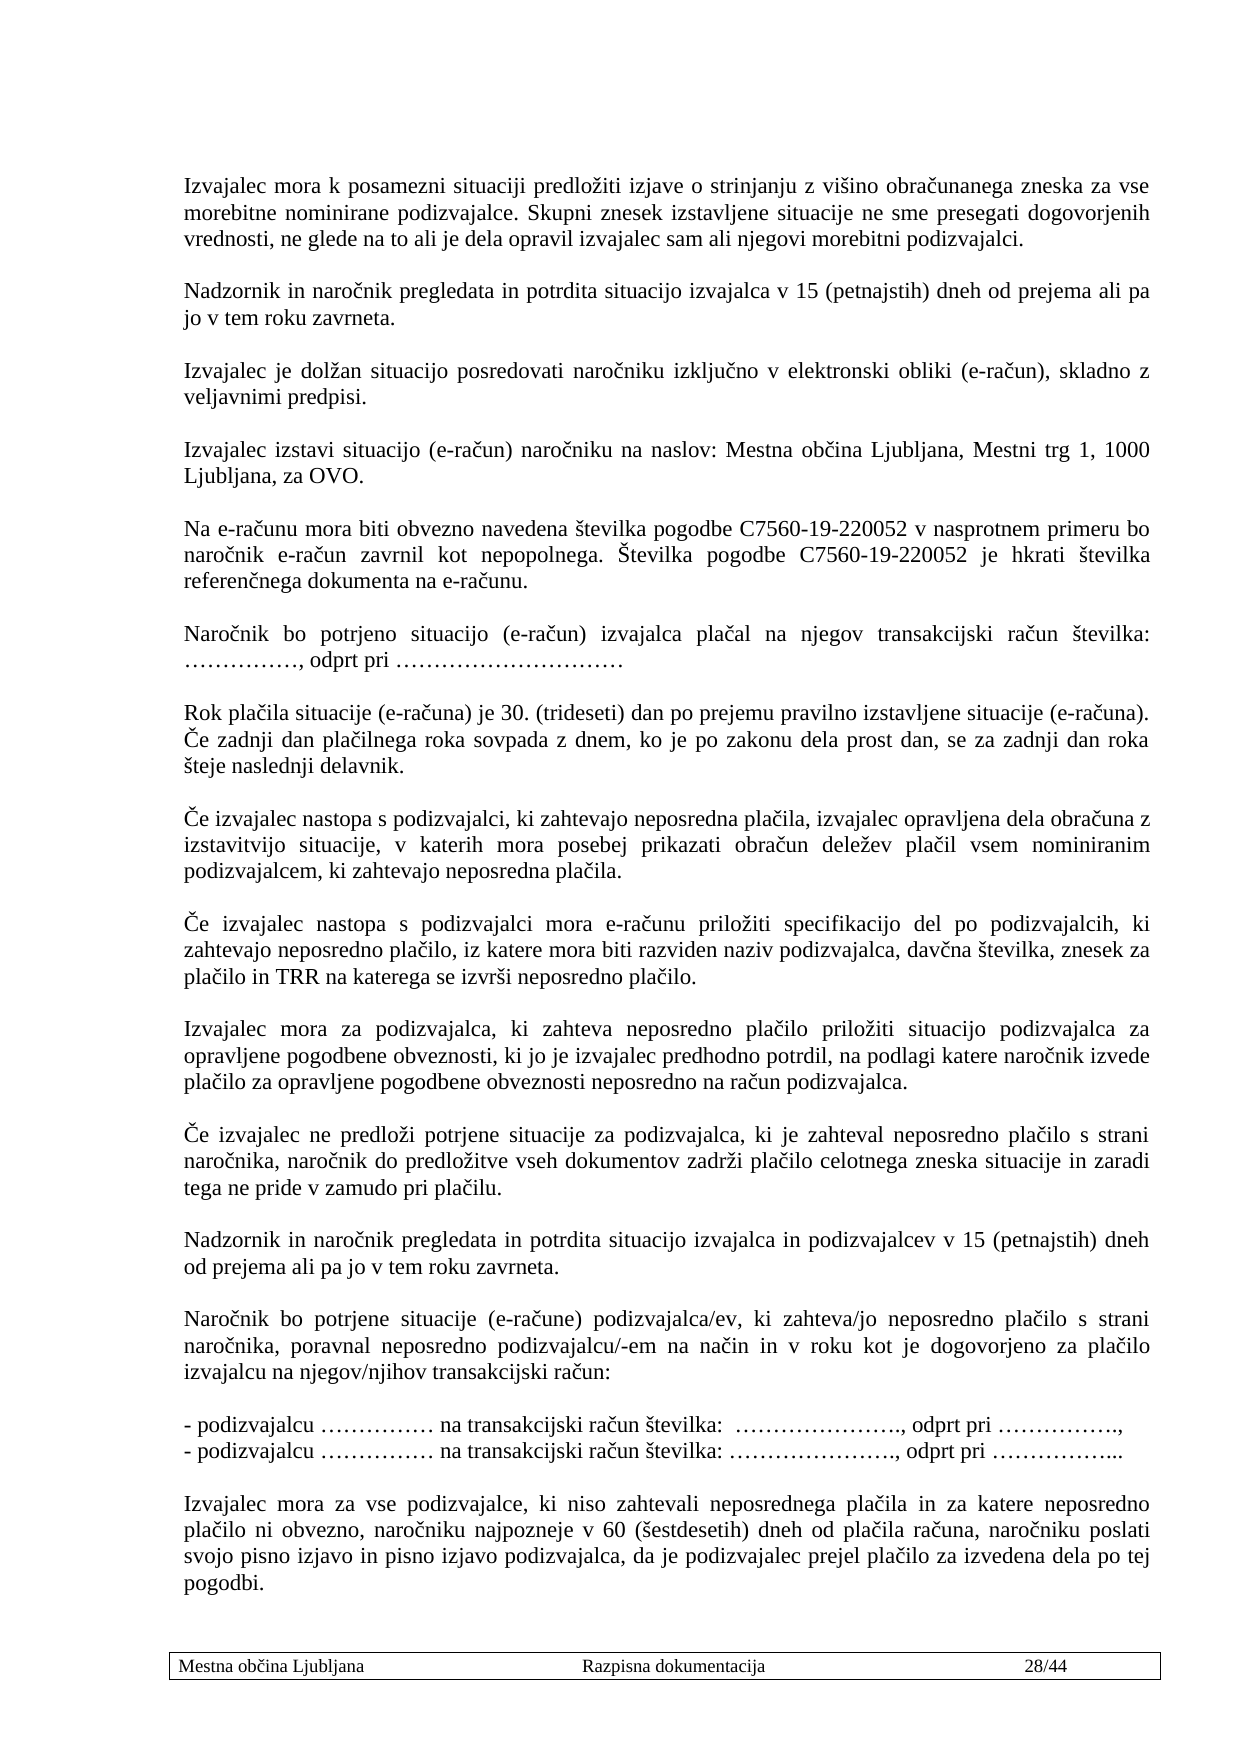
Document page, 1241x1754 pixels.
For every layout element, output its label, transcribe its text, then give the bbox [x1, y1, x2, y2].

text Izvajalec izstavi situacijo (e-račun) naročniku na naslov: Mestna občina Ljubljana, Mestni trg 1, 1000 Ljubljana, za OVO. [184, 436, 1152, 488]
list Izvajalec mora k posamezni situaciji predložiti izjave o strinjanju z višino obračunanega zneska za vse morebitne nominirane podizvajalce. Skupni znesek izstavljene situacije ne sme presegati dogovorjenih vrednosti, ne glede na to ali je dela opravil izvajalec sam ali njegovi morebitni podizvajalci. [184, 172, 1152, 251]
text Nadzornik in naročnik pregledata in potrdita situacijo izvajalca v 15 (petnajstih) dneh od prejema ali pa jo v tem roku zavrneta. [184, 278, 1152, 330]
text Če izvajalec nastopa s podizvajalci mora e-računu priložiti specifikacijo del po podizvajalcih, ki zahtevajo neposredno plačilo, iz katere mora biti razviden naziv podizvajalca, davčna številka, znesek za plačilo in TRR na katerega se izvrši neposredno plačilo. [184, 910, 1152, 989]
text Naročnik bo potrjene situacije (e-račune) podizvajalca/ev, ki zahteva/jo neposredno plačilo s strani naročnika, poravnal neposredno podizvajalcu/-em na način in v roku kot je dogovorjeno za plačilo izvajalcu na njegov/njihov transakcijski račun: [184, 1305, 1152, 1384]
text Izvajalec mora za podizvajalca, ki zahteva neposredno plačilo priložiti situacijo podizvajalca za opravljene pogodbene obveznosti, ki jo je izvajalec predhodno potrdil, na podlagi katere naročnik izvede plačilo za opravljene pogodbene obveznosti neposredno na račun podizvajalca. [184, 1016, 1152, 1094]
text - podizvajalcu …………… na transakcijski račun številka: …………………., odprt pri ……………., [184, 1411, 1152, 1437]
text Če izvajalec ne predloži potrjene situacije za podizvajalca, ki je zahteval neposredno plačilo s strani naročnika, naročnik do predložitve vseh dokumentov zadrži plačilo celotnega zneska situacije in zaradi tega ne pride v zamudo pri plačilu. [184, 1121, 1152, 1200]
text Naročnik bo potrjeno situacijo (e-račun) izvajalca plačal na njegov transakcijski račun številka: ……………, odprt pri ………………………… [184, 620, 1152, 673]
text Rok plačila situacije (e-računa) je 30. (trideseti) dan po prejemu pravilno izstavljene situacije (e-računa). Če zadnji dan plačilnega roka sovpada z dnem, ko je po zakonu dela prost dan, se za zadnji dan roka šteje naslednji delavnik. [184, 699, 1152, 778]
text Na e-računu mora biti obvezno navedena številka pogodbe C7560-19-220052 v nasprotnem primeru bo naročnik e-račun zavrnil kot nepopolnega. Številka pogodbe C7560-19-220052 je hkrati številka referenčnega dokumenta na e-računu. [184, 515, 1152, 594]
text Izvajalec mora za vse podizvajalce, ki niso zahtevali neposrednega plačila in za katere neposredno plačilo ni obvezno, naročniku najpozneje v 60 (šestdesetih) dneh od plačila računa, naročniku poslati svojo pisno izjavo in pisno izjavo podizvajalca, da je podizvajalec prejel plačilo za izvedena dela po tej pogodbi. [184, 1490, 1152, 1595]
text - podizvajalcu …………… na transakcijski račun številka: …………………., odprt pri ……………... [184, 1437, 1152, 1463]
text Če izvajalec nastopa s podizvajalci, ki zahtevajo neposredna plačila, izvajalec opravljena dela obračuna z izstavitvijo situacije, v katerih mora posebej prikazati obračun deležev plačil vsem nominiranim podizvajalcem, ki zahtevajo neposredna plačila. [184, 805, 1152, 884]
text Izvajalec je dolžan situacijo posredovati naročniku izključno v elektronski obliki (e-račun), skladno z veljavnimi predpisi. [184, 357, 1152, 409]
text Nadzornik in naročnik pregledata in potrdita situacijo izvajalca in podizvajalcev v 15 (petnajstih) dneh od prejema ali pa jo v tem roku zavrneta. [184, 1226, 1152, 1279]
